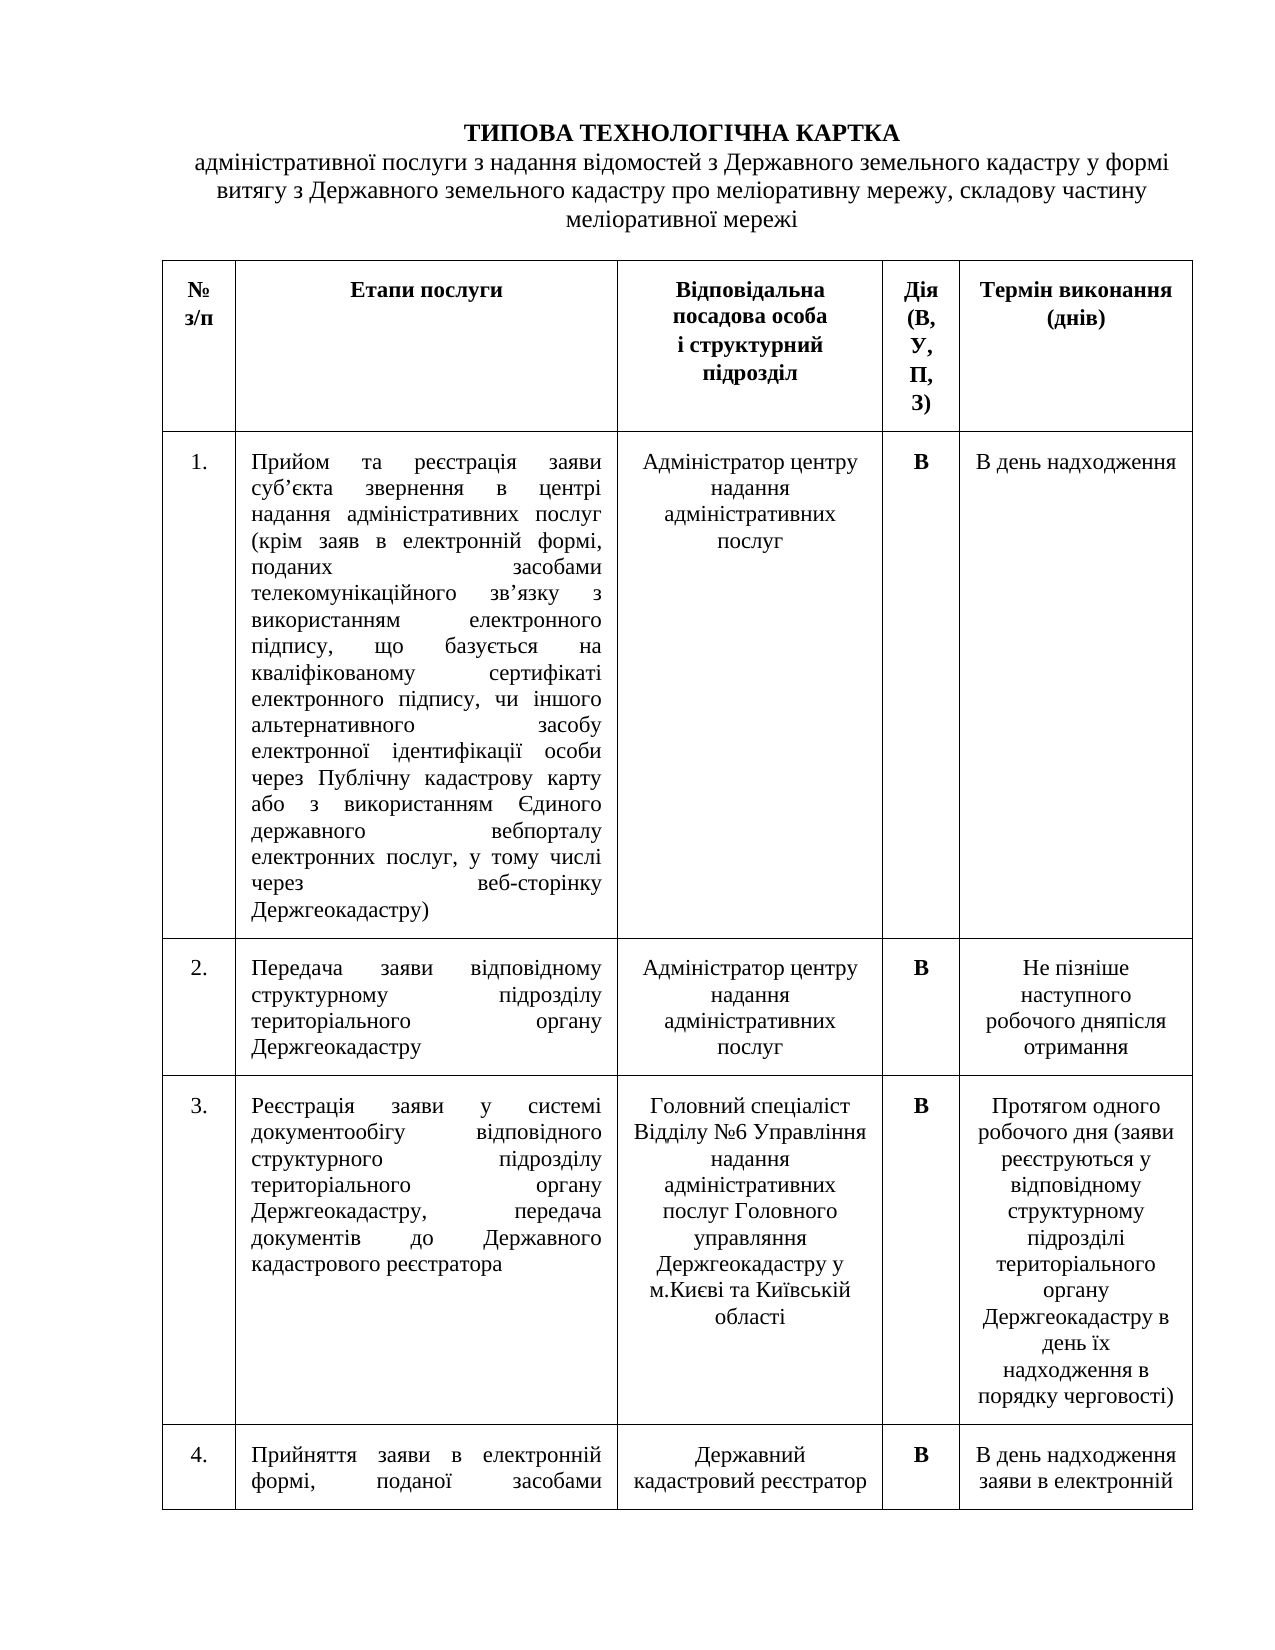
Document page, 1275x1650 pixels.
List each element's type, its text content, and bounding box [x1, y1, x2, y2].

table_cell Адміністратор центру надання адміністративних послуг [618, 432, 882, 938]
table_cell 1. [163, 432, 235, 938]
table_header Дія (В, У, П, З) [883, 261, 959, 431]
table_cell В день надходження [960, 432, 1192, 938]
table_cell Прийом та реєстрація заяви суб’єкта звернення в центрі надання адміністративних послуг (крім заяв в електронній формі, поданих засобами телекомунікаційного зв’язку з використанням електронного підпису, що базується на кваліфікованому сертифікаті електронного підпису, чи іншого альтернативного засобу електронної ідентифікації особи через Публічну кадастрову карту або з використанням Єдиного державного вебпорталу електронних послуг, у тому числі через веб-сторінку Держгеокадастру) [236, 432, 617, 938]
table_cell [618, 1425, 882, 1509]
table_cell В [883, 1425, 959, 1509]
table_cell Протягом одного робочого дня (заяви реєструються у відповідному структурному підрозділі територіального органу Держгеокадастру в день їх надходження в порядку черговості) [960, 1076, 1192, 1424]
table_cell В [883, 432, 959, 938]
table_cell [960, 1425, 1192, 1509]
table_cell Не пізніше наступного робочого дняпісля отримання [960, 939, 1192, 1075]
table_cell Головний спеціаліст Відділу №6 Управління надання адміністративних послуг Головного управляння Держгеокадастру у м.Києві та Київській області [618, 1076, 882, 1424]
text ТИПОВА ТЕХНОЛОГІЧНА КАРТКА [177, 118, 1186, 147]
table_cell Передача заяви відповідному структурному підрозділу територіального органу Держгеокадастру [236, 939, 617, 1075]
table_header Відповідальна посадова особа і структурний підрозділ [618, 261, 882, 431]
table_header Термін виконання (днів) [960, 261, 1192, 431]
table_header Етапи послуги [236, 261, 617, 431]
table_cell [236, 1425, 617, 1509]
table_cell В [883, 1076, 959, 1424]
table_cell Адміністратор центру надання адміністративних послуг [618, 939, 882, 1075]
table_header № з/п [163, 261, 235, 431]
table_cell 3. [163, 1076, 235, 1424]
table_cell 4. [163, 1425, 235, 1509]
table_cell Реєстрація заяви у системі документообігу відповідного структурного підрозділу територіального органу Держгеокадастру, передача документів до Державного кадастрового реєстратора [236, 1076, 617, 1424]
table_cell 2. [163, 939, 235, 1075]
text адміністративної послуги з надання відомостей з Державного земельного кадастру у формі витягу з Державного земельного кадастру про меліоративну мережу, складову частину меліоративної мережі [177, 147, 1186, 233]
table_cell В [883, 939, 959, 1075]
